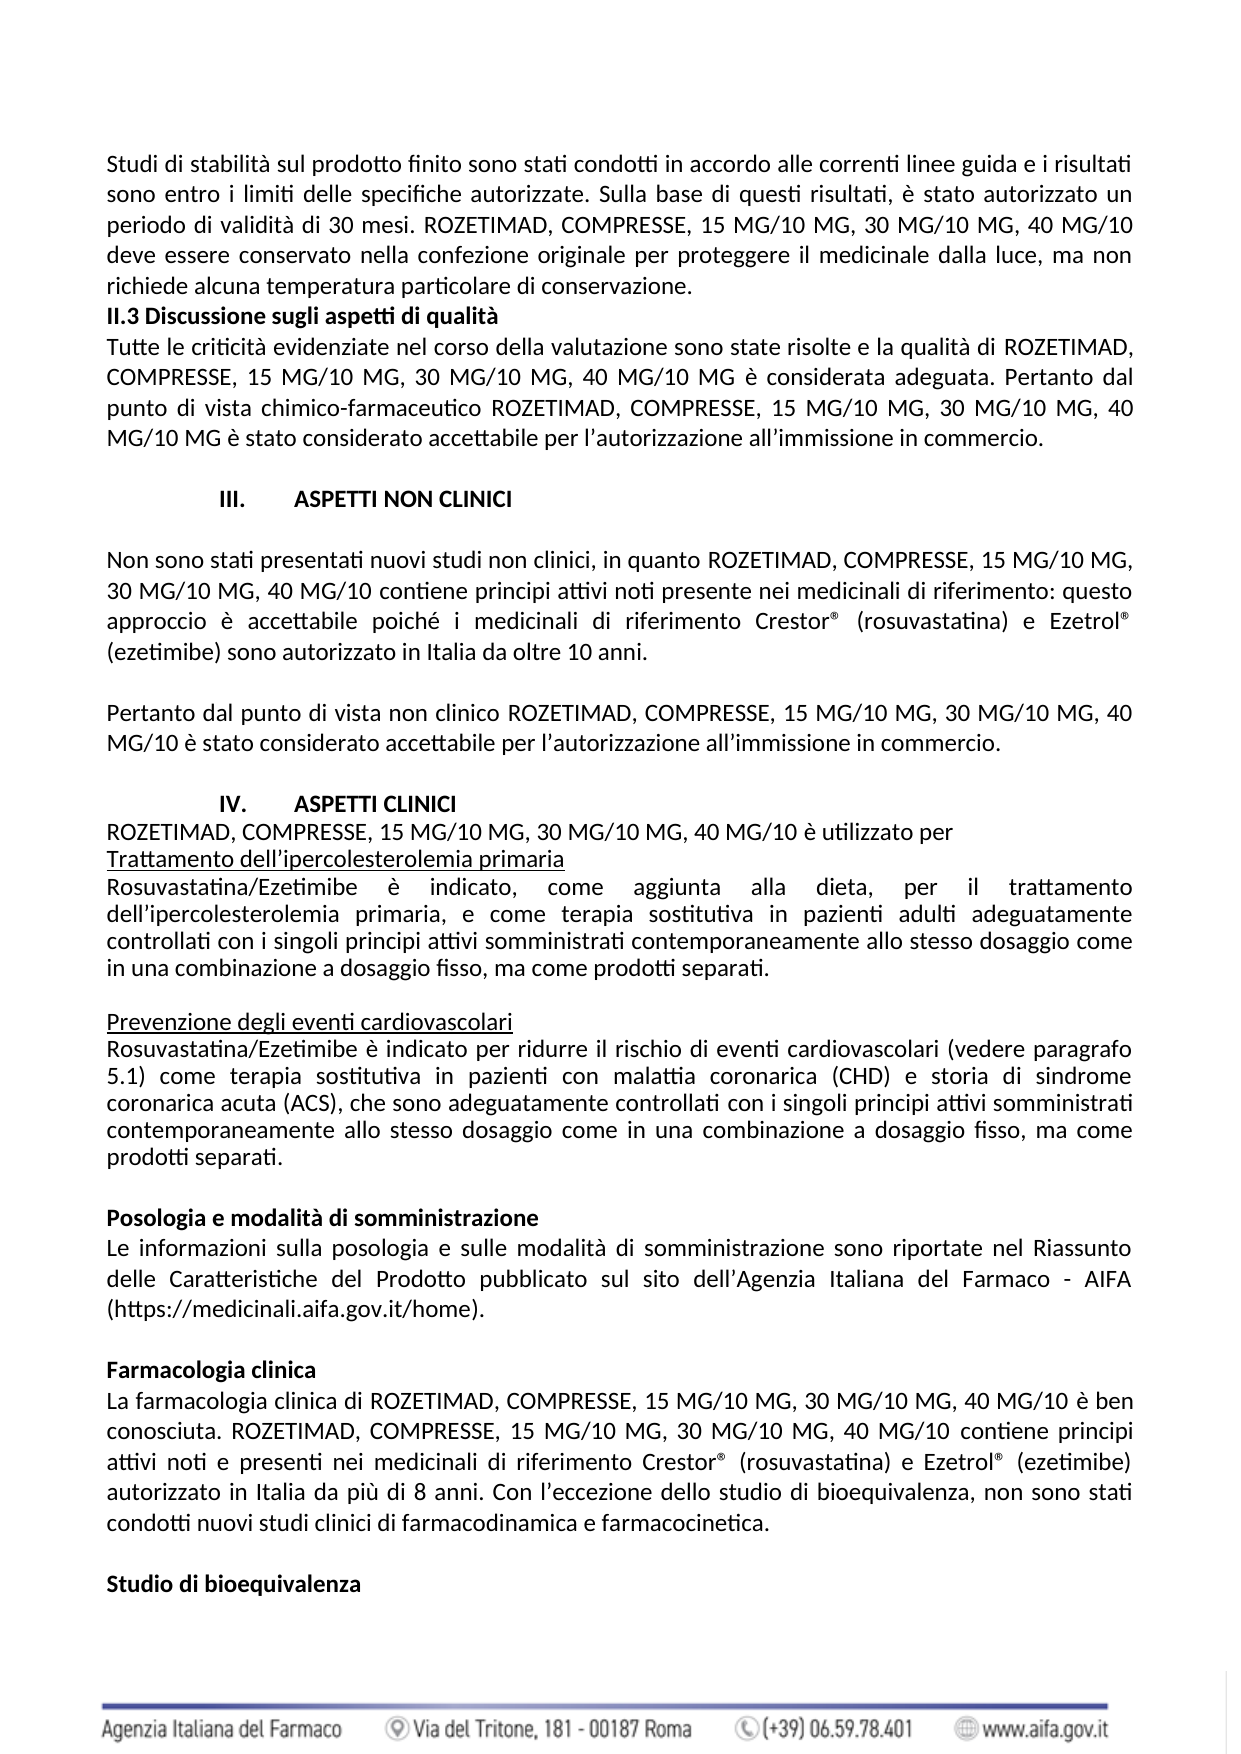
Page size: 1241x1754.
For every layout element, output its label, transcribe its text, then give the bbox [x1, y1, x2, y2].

text Rosuvastatina/Ezetimibe è indicato per ridurre il rischio di eventi cardiovascolari (vedere paragrafo 5.1) come terapia sostitutiva in pazienti con malattia coronarica (CHD) e storia di sindrome coronarica acuta (ACS), che sono adeguatamente controllati con i singoli principi attivi somministrati contemporaneamente allo stesso dosaggio come in una combinazione a dosaggio fisso, ma come prodotti separati. [106, 1036, 1134, 1171]
list ASPETTI CLINICI [219, 789, 1134, 819]
text Pertanto dal punto di vista non clinico ROZETIMAD, COMPRESSE, 15 MG/10 MG, 30 MG/10 MG, 40 MG/10 è stato considerato accettabile per l’autorizzazione all’immissione in commercio. [106, 697, 1134, 758]
text Non sono stati presentati nuovi studi non clinici, in quanto ROZETIMAD, COMPRESSE, 15 MG/10 MG, 30 MG/10 MG, 40 MG/10 contiene principi attivi noti presente nei medicinali di riferimento: questo approccio è accettabile poiché i medicinali di riferimento Crestor® (rosuvastatina) e Ezetrol® (ezetimibe) sono autorizzato in Italia da oltre 10 anni. [106, 544, 1134, 667]
text Studio di bioequivalenza [106, 1568, 1134, 1598]
text Prevenzione degli eventi cardiovascolari [106, 1009, 1134, 1036]
list ASPETTI NON CLINICI [219, 483, 1134, 514]
picture [0, 1671, 1228, 1754]
text ROZETIMAD, COMPRESSE, 15 MG/10 MG, 30 MG/10 MG, 40 MG/10 è utilizzato per [106, 819, 1134, 846]
text Posologia e modalità di somministrazione [106, 1202, 1133, 1232]
text Le informazioni sulla posologia e sulle modalità di somministrazione sono riportate nel Riassunto delle Caratteristiche del Prodotto pubblicato sul sito dell’Agenzia Italiana del Farmaco - AIFA (https://medicinali.aifa.gov.it/home). [106, 1232, 1133, 1324]
text Trattamento dell’ipercolesterolemia primaria [106, 846, 1134, 873]
text La farmacologia clinica di ROZETIMAD, COMPRESSE, 15 MG/10 MG, 30 MG/10 MG, 40 MG/10 è ben conosciuta. ROZETIMAD, COMPRESSE, 15 MG/10 MG, 30 MG/10 MG, 40 MG/10 contiene principi attivi noti e presenti nei medicinali di riferimento Crestor® (rosuvastatina) e Ezetrol® (ezetimibe) autorizzato in Italia da più di 8 anni. Con l’eccezione dello studio di bioequivalenza, non sono stati condotti nuovi studi clinici di farmacodinamica e farmacocinetica. [106, 1385, 1134, 1537]
text Studi di stabilità sul prodotto finito sono stati condotti in accordo alle correnti linee guida e i risultati sono entro i limiti delle specifiche autorizzate. Sulla base di questi risultati, è stato autorizzato un periodo di validità di 30 mesi. ROZETIMAD, COMPRESSE, 15 MG/10 MG, 30 MG/10 MG, 40 MG/10 deve essere conservato nella confezione originale per proteggere il medicinale dalla luce, ma non richiede alcuna temperatura particolare di conservazione. [106, 148, 1134, 300]
text Rosuvastatina/Ezetimibe è indicato, come aggiunta alla dieta, per il trattamento dell’ipercolesterolemia primaria, e come terapia sostitutiva in pazienti adulti adeguatamente controllati con i singoli principi attivi somministrati contemporaneamente allo stesso dosaggio come in una combinazione a dosaggio fisso, ma come prodotti separati. [106, 873, 1134, 982]
text Farmacologia clinica [106, 1354, 1133, 1385]
text II.3 Discussione sugli aspetti di qualità [106, 300, 1134, 331]
text Tutte le criticità evidenziate nel corso della valutazione sono state risolte e la qualità di ROZETIMAD, COMPRESSE, 15 MG/10 MG, 30 MG/10 MG, 40 MG/10 MG è considerata adeguata. Pertanto dal punto di vista chimico-farmaceutico ROZETIMAD, COMPRESSE, 15 MG/10 MG, 30 MG/10 MG, 40 MG/10 MG è stato considerato accettabile per l’autorizzazione all’immissione in commercio. [106, 331, 1134, 453]
